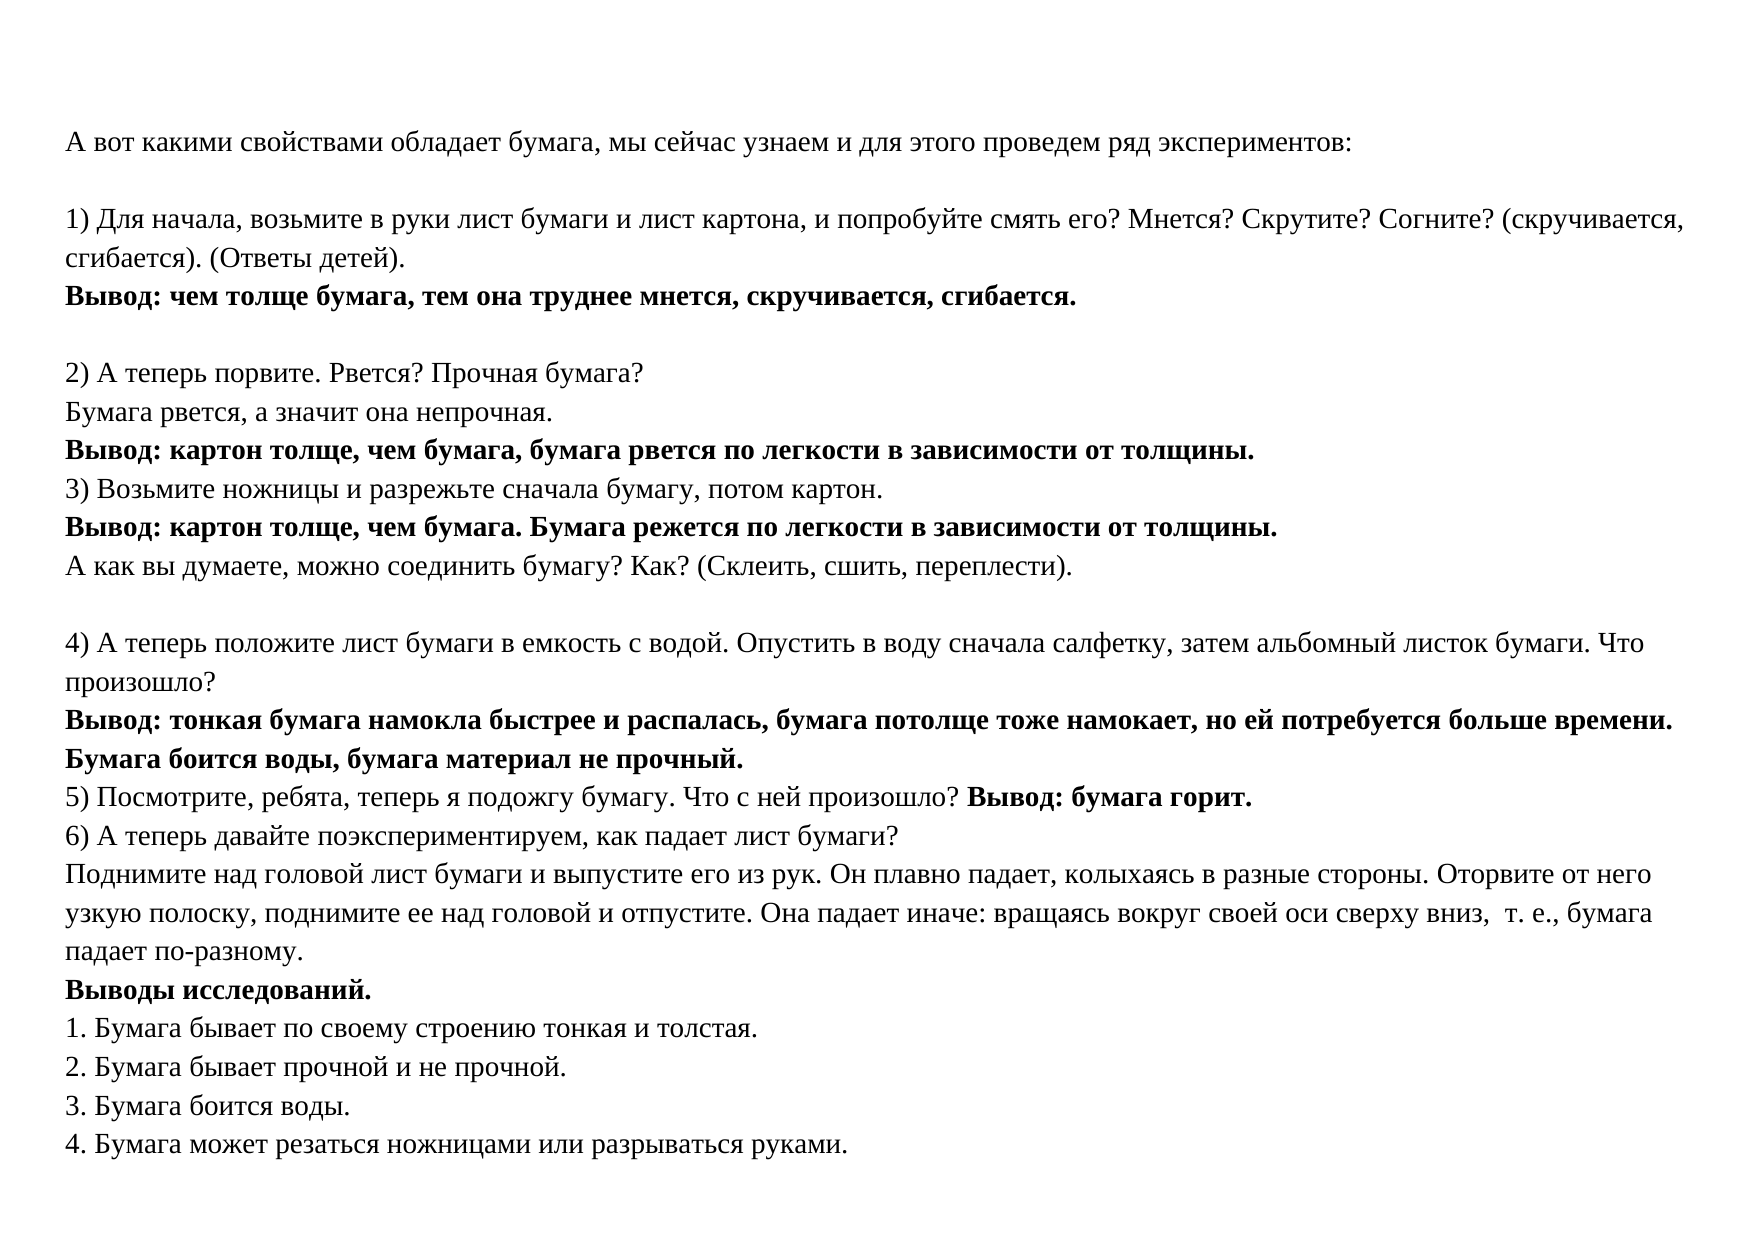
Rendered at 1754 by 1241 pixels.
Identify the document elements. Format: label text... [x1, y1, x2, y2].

text 6) А теперь давайте поэкспериментируем, как падает лист бумаги? [65, 818, 1689, 851]
text Бумага рвется, а значит она непрочная. [65, 394, 1689, 427]
text Вывод: чем толще бумага, тем она труднее мнется, скручивается, сгибается. [65, 278, 1689, 312]
text 4) А теперь положите лист бумаги в емкость с водой. Опустить в воду сначала салфетку, затем альбомный листок бумаги. Что произошло? [65, 625, 1689, 697]
text Вывод: тонкая бумага намокла быстрее и распалась, бумага потолще тоже намокает, но ей потребуется больше времени. Бумага боится воды, бумага материал не прочный. [65, 702, 1689, 774]
text 1) Для начала, возьмите в руки лист бумаги и лист картона, и попробуйте смять его? Мнется? Скрутите? Согните? (скручивается, сгибается). (Ответы детей). [65, 201, 1689, 273]
text Вывод: картон толще, чем бумага. Бумага режется по легкости в зависимости от толщины. [65, 509, 1689, 543]
text 2. Бумага бывает прочной и не прочной. [65, 1049, 1689, 1083]
text 3. Бумага боится воды. [65, 1088, 1689, 1121]
text Поднимите над головой лист бумаги и выпустите его из рук. Он плавно падает, колыхаясь в разные стороны. Оторвите от него узкую полоску, поднимите ее над головой и отпустите. Она падает иначе: вращаясь вокруг своей оси сверху вниз, т. е., бумага падает по-разному. [65, 856, 1689, 967]
text А вот какими свойствами обладает бумага, мы сейчас узнаем и для этого проведем ряд экспериментов: [65, 124, 1689, 158]
text Выводы исследований. [65, 972, 1689, 1006]
text А как вы думаете, можно соединить бумагу? Как? (Склеить, сшить, переплести). [65, 548, 1689, 582]
text 3) Возьмите ножницы и разрежьте сначала бумагу, потом картон. [65, 471, 1689, 504]
text 1. Бумага бывает по своему строению тонкая и толстая. [65, 1011, 1689, 1044]
text 2) А теперь порвите. Рвется? Прочная бумага? [65, 355, 1689, 389]
text 4. Бумага может резаться ножницами или разрываться руками. [65, 1126, 1689, 1160]
text Вывод: картон толще, чем бумага, бумага рвется по легкости в зависимости от толщины. [65, 432, 1689, 466]
text 5) Посмотрите, ребята, теперь я подожгу бумагу. Что с ней произошло? Вывод: бумага горит. [65, 779, 1689, 813]
